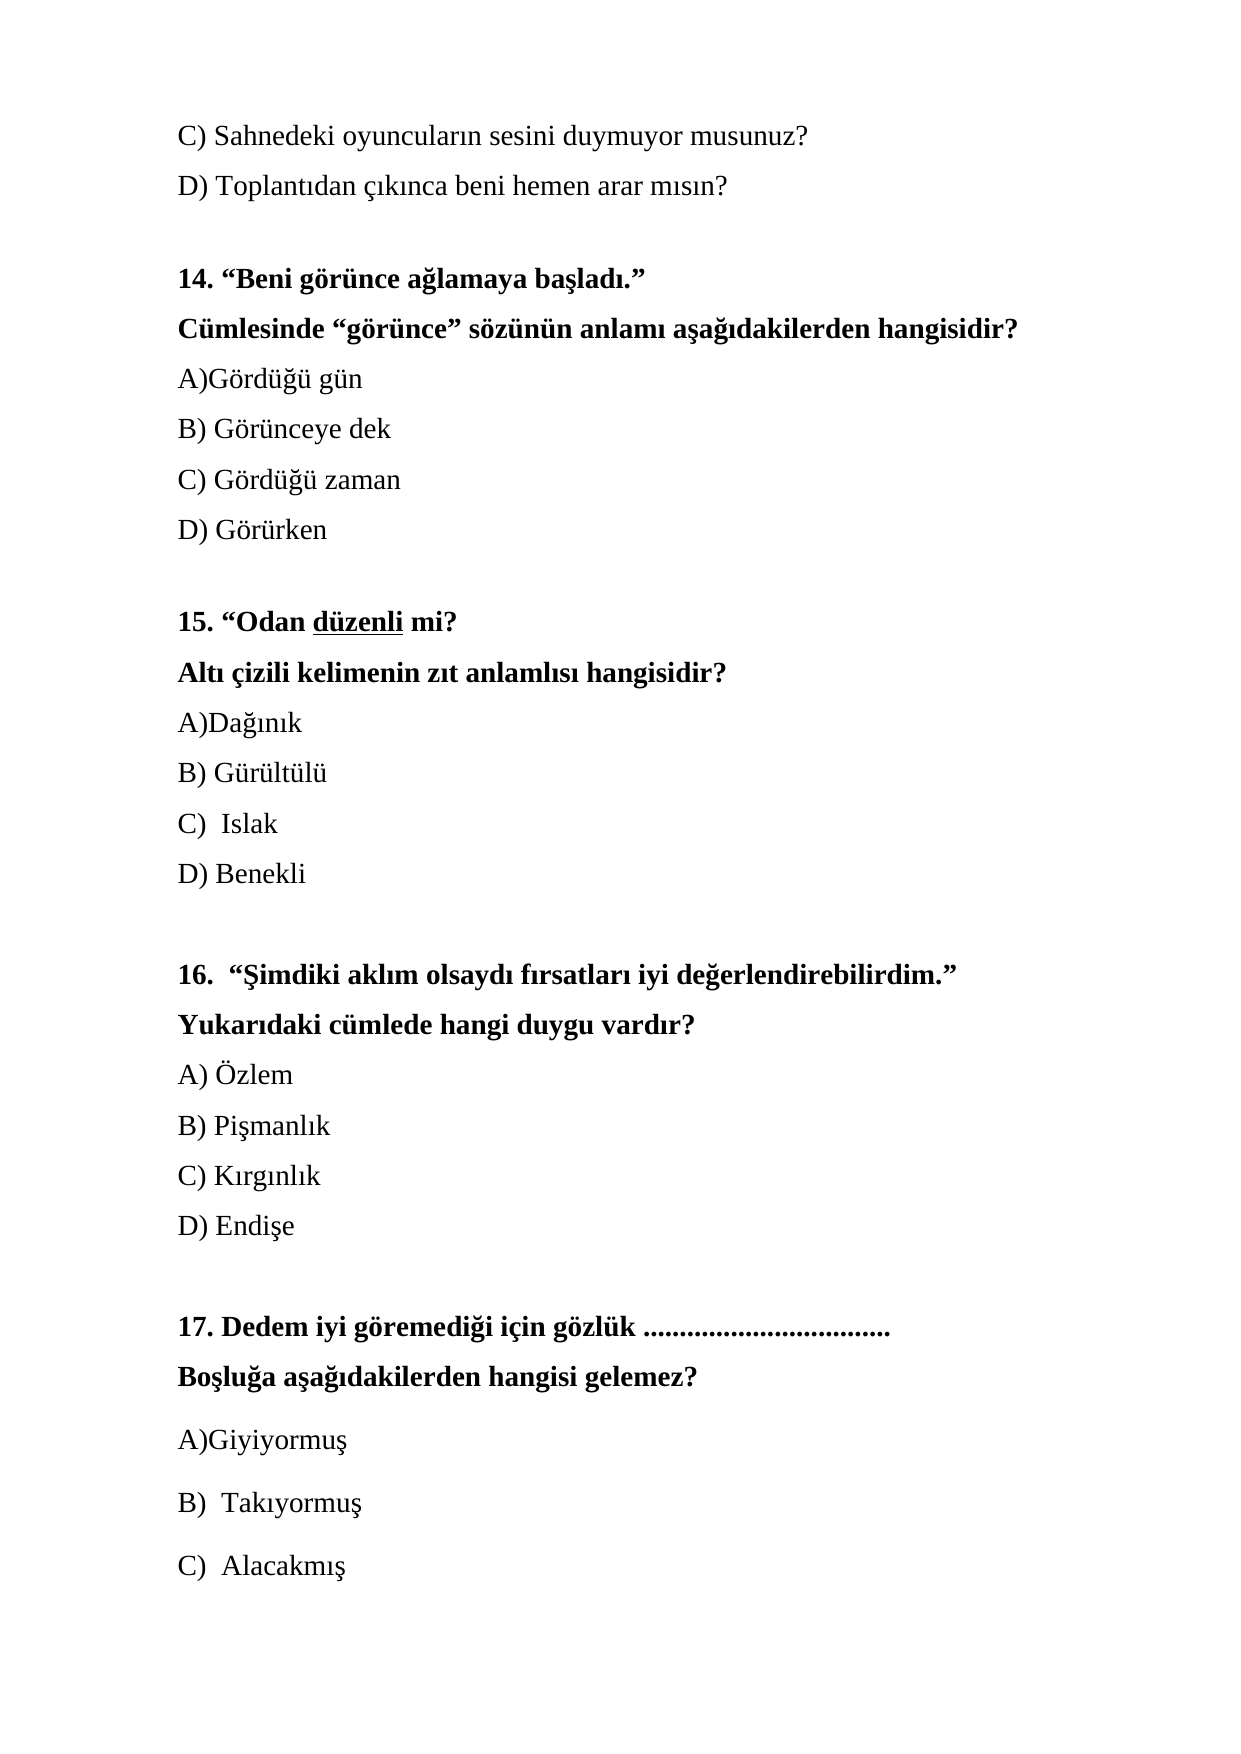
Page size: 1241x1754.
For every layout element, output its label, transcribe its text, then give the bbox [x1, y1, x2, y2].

text D) Görürken [177, 512, 1152, 546]
text 16. “Şimdiki aklım olsaydı fırsatları iyi değerlendirebilirdim.” [177, 957, 1152, 990]
text B) Takıyormuş [177, 1485, 1152, 1518]
text B) Görünceye dek [177, 412, 1152, 445]
text D) Toplantıdan çıkınca beni hemen arar mısın? [177, 168, 1152, 202]
text Yukarıdaki cümlede hangi duygu vardır? [177, 1007, 1152, 1041]
text A)Gördüğü gün [177, 361, 1152, 395]
text D) Endişe [177, 1208, 1152, 1242]
text 17. Dedem iyi göremediği için gözlük .................................. [177, 1309, 1152, 1342]
text C) Gördüğü zaman [177, 462, 1152, 496]
text А)Giyiyormuş [177, 1422, 1152, 1456]
text 15. “Odan düzenli mi? [177, 604, 1152, 638]
text D) Benekli [177, 856, 1152, 890]
text C) Sahnedeki oyuncuların sesini duymuyor musunuz? [177, 118, 1152, 152]
text Altı çizili kelimenin zıt anlamlısı hangisidir? [177, 655, 1152, 688]
text B) Gürültülü [177, 756, 1152, 789]
text 14. “Beni görünce ağlamaya başladı.” [177, 261, 1152, 294]
text C) Islak [177, 806, 1152, 839]
text C) Alacakmış [177, 1548, 1152, 1581]
text C) Kırgınlık [177, 1158, 1152, 1192]
text Cümlesinde “görünce” sözünün anlamı aşağıdakilerden hangisidir? [177, 311, 1152, 344]
text Boşluğa aşağıdakilerden hangisi gelemez? [177, 1359, 1152, 1393]
text B) Pişmanlık [177, 1108, 1152, 1141]
text А)Dağınık [177, 705, 1152, 739]
text A) Özlem [177, 1057, 1152, 1091]
